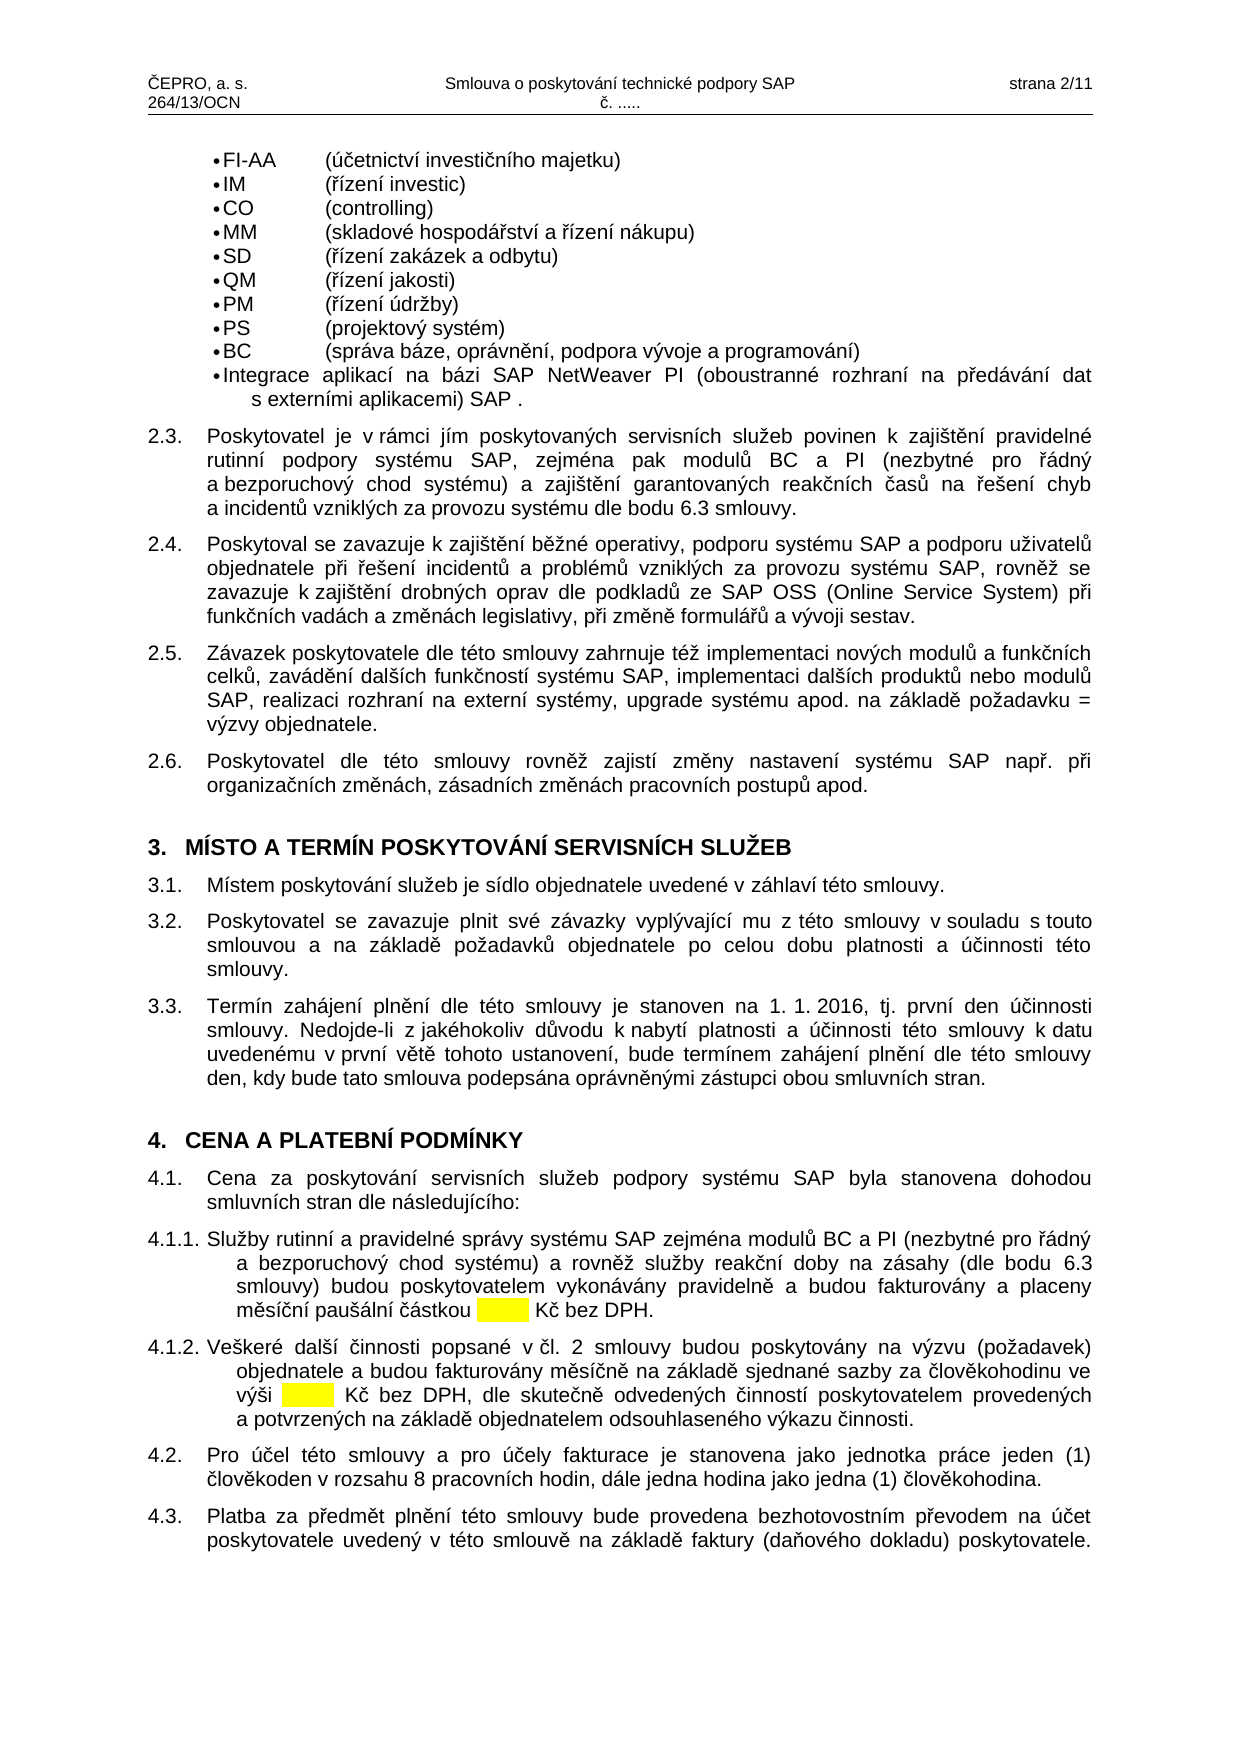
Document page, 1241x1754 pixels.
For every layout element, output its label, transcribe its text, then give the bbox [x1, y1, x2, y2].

list PM (řízení údržby) [214, 291, 1093, 315]
text Služby rutinní a pravidelné správy systému SAP zejména modulů BC a PI (nezbytné pro řádný a bezporuchový chod systému) a rovněž služby reakční doby na zásahy (dle bodu 6.3 smlouvy) budou poskytovatelem vykonávány pravidelně a budou fakturovány a placeny měsíční paušální částkou Kč bez DPH. [148, 1226, 1093, 1322]
text Termín zahájení plnění dle této smlouvy je stanoven na 1. 1. 2016, tj. první den účinnosti smlouvy. Nedojde-li z jakéhokoliv důvodu k nabytí platnosti a účinnosti této smlouvy k datu uvedenému v první větě tohoto ustanovení, bude termínem zahájení plnění dle této smlouvy den, kdy bude tato smlouva podepsána oprávněnými zástupci obou smluvních stran. [148, 994, 1093, 1089]
text Závazek poskytovatele dle této smlouvy zahrnuje též implementaci nových modulů a funkčních celků, zavádění dalších funkčností systému SAP, implementaci dalších produktů nebo modulů SAP, realizaci rozhraní na externí systémy, upgrade systému apod. na základě požadavku = výzvy objednatele. [148, 640, 1093, 736]
subtitle CENA A PLATEBNÍ PODMÍNKY [148, 1127, 1093, 1153]
text Poskytovatel se zavazuje plnit své závazky vyplývající mu z této smlouvy v souladu s touto smlouvou a na základě požadavků objednatele po celou dobu platnosti a účinnosti této smlouvy. [148, 909, 1093, 981]
subtitle MÍSTO A TERMÍN POSKYTOVÁNÍ SERVISNÍCH SLUŽEB [148, 834, 1093, 860]
text Poskytoval se zavazuje k zajištění běžné operativy, podporu systému SAP a podporu uživatelů objednatele při řešení incidentů a problémů vzniklých za provozu systému SAP, rovněž se zavazuje k zajištění drobných oprav dle podkladů ze SAP OSS (Online Service System) při funkčních vadách a změnách legislativy, při změně formulářů a vývoji sestav. [148, 532, 1093, 628]
list CO (controlling) [214, 196, 1093, 219]
list IM (řízení investic) [214, 172, 1093, 196]
list FI-AA (účetnictví investičního majetku) [214, 148, 1093, 172]
text Pro účel této smlouvy a pro účely fakturace je stanovena jako jednotka práce jeden (1) člověkoden v rozsahu 8 pracovních hodin, dále jedna hodina jako jedna (1) člověkohodina. [148, 1443, 1093, 1491]
text Cena za poskytování servisních služeb podpory systému SAP byla stanovena dohodou smluvních stran dle následujícího: [148, 1166, 1093, 1214]
text Veškeré další činnosti popsané v čl. 2 smlouvy budou poskytovány na výzvu (požadavek) objednatele a budou fakturovány měsíčně na základě sjednané sazby za člověkohodinu ve výši Kč bez DPH, dle skutečně odvedených činností poskytovatelem provedených a potvrzených na základě objednatelem odsouhlaseného výkazu činnosti. [148, 1335, 1093, 1431]
list PS (projektový systém) [214, 315, 1093, 339]
text Místem poskytování služeb je sídlo objednatele uvedené v záhlaví této smlouvy. [148, 873, 1093, 897]
list MM (skladové hospodářství a řízení nákupu) [214, 219, 1093, 243]
text Poskytovatel je v rámci jím poskytovaných servisních služeb povinen k zajištění pravidelné rutinní podpory systému SAP, zejména pak modulů BC a PI (nezbytné pro řádný a bezporuchový chod systému) a zajištění garantovaných reakčních časů na řešení chyb a incidentů vzniklých za provozu systému dle bodu 6.3 smlouvy. [148, 424, 1093, 519]
list SD (řízení zakázek a odbytu) [214, 243, 1093, 267]
list Integrace aplikací na bázi SAP NetWeaver PI (oboustranné rozhraní na předávání dat s externími aplikacemi) SAP . [214, 363, 1093, 411]
list QM (řízení jakosti) [214, 267, 1093, 291]
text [148, 1503, 1093, 1551]
list BC (správa báze, oprávnění, podpora vývoje a programování) [214, 339, 1093, 363]
text Poskytovatel dle této smlouvy rovněž zajistí změny nastavení systému SAP např. při organizačních změnách, zásadních změnách pracovních postupů apod. [148, 749, 1093, 797]
